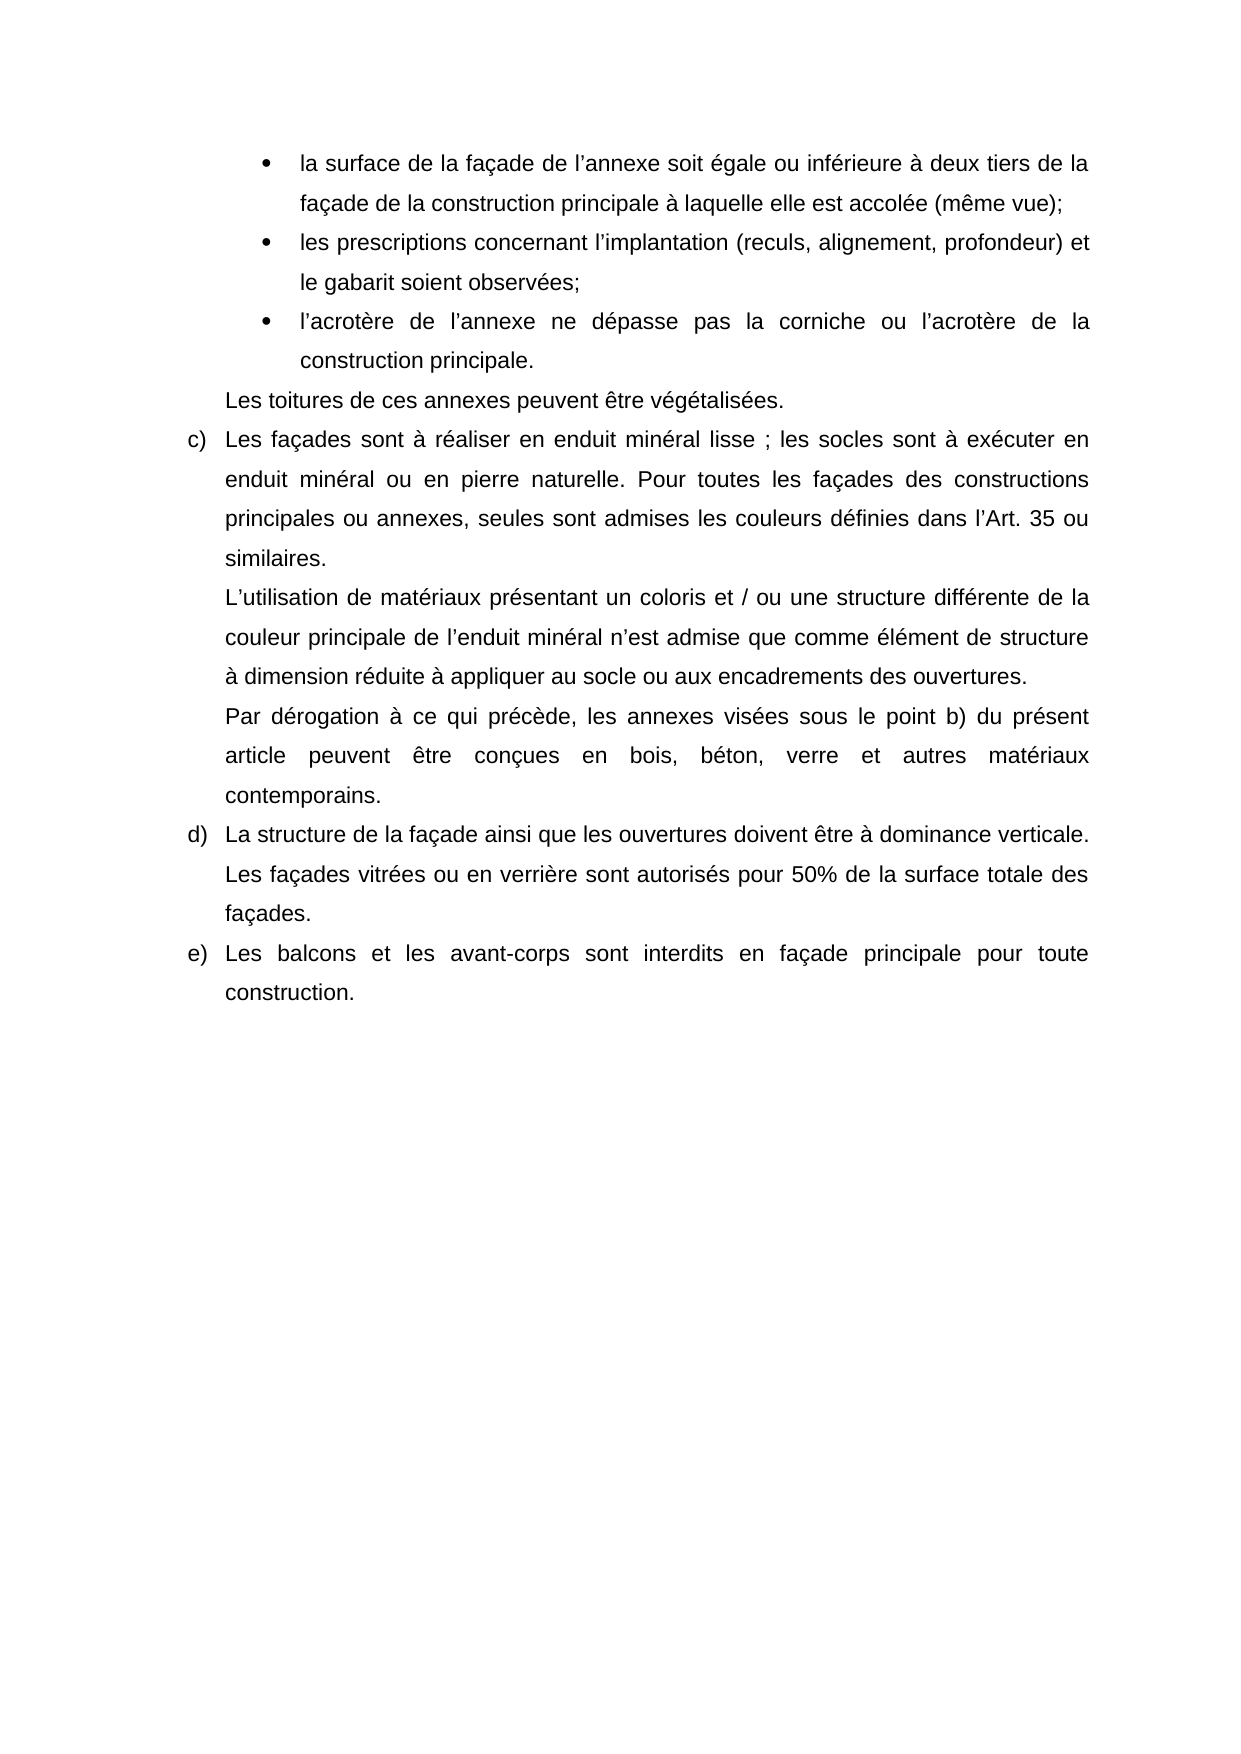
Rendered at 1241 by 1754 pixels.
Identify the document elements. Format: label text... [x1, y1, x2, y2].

list Les balcons et les avant-corps sont interdits en façade principale pour toute construction. [187, 939, 1090, 1005]
list La structure de la façade ainsi que les ouvertures doivent être à dominance verticale. Les façades vitrées ou en verrière sont autorisés pour 50% de la surface totale des façades. [187, 821, 1090, 926]
list la surface de la façade de l’annexe soit égale ou inférieure à deux tiers de la façade de la construction principale à laquelle elle est accolée (même vue); [262, 150, 1090, 216]
list Les façades sont à réaliser en enduit minéral lisse ; les socles sont à exécuter en enduit minéral ou en pierre naturelle. Pour toutes les façades des constructions principales ou annexes, seules sont admises les couleurs définies dans l’Art. 35 ou similaires. [187, 426, 1090, 571]
list l’acrotère de l’annexe ne dépasse pas la corniche ou l’acrotère de la construction principale. [262, 308, 1090, 374]
text Par dérogation à ce qui précède, les annexes visées sous le point b) du présent article peuvent être conçues en bois, béton, verre et autres matériaux contemporains. [225, 703, 1090, 808]
text L’utilisation de matériaux présentant un coloris et / ou une structure différente de la couleur principale de l’enduit minéral n’est admise que comme élément de structure à dimension réduite à appliquer au socle ou aux encadrements des ouvertures. [225, 584, 1090, 689]
text Les toitures de ces annexes peuvent être végétalisées. [225, 387, 1090, 413]
list les prescriptions concernant l’implantation (reculs, alignement, profondeur) et le gabarit soient observées; [262, 229, 1090, 295]
